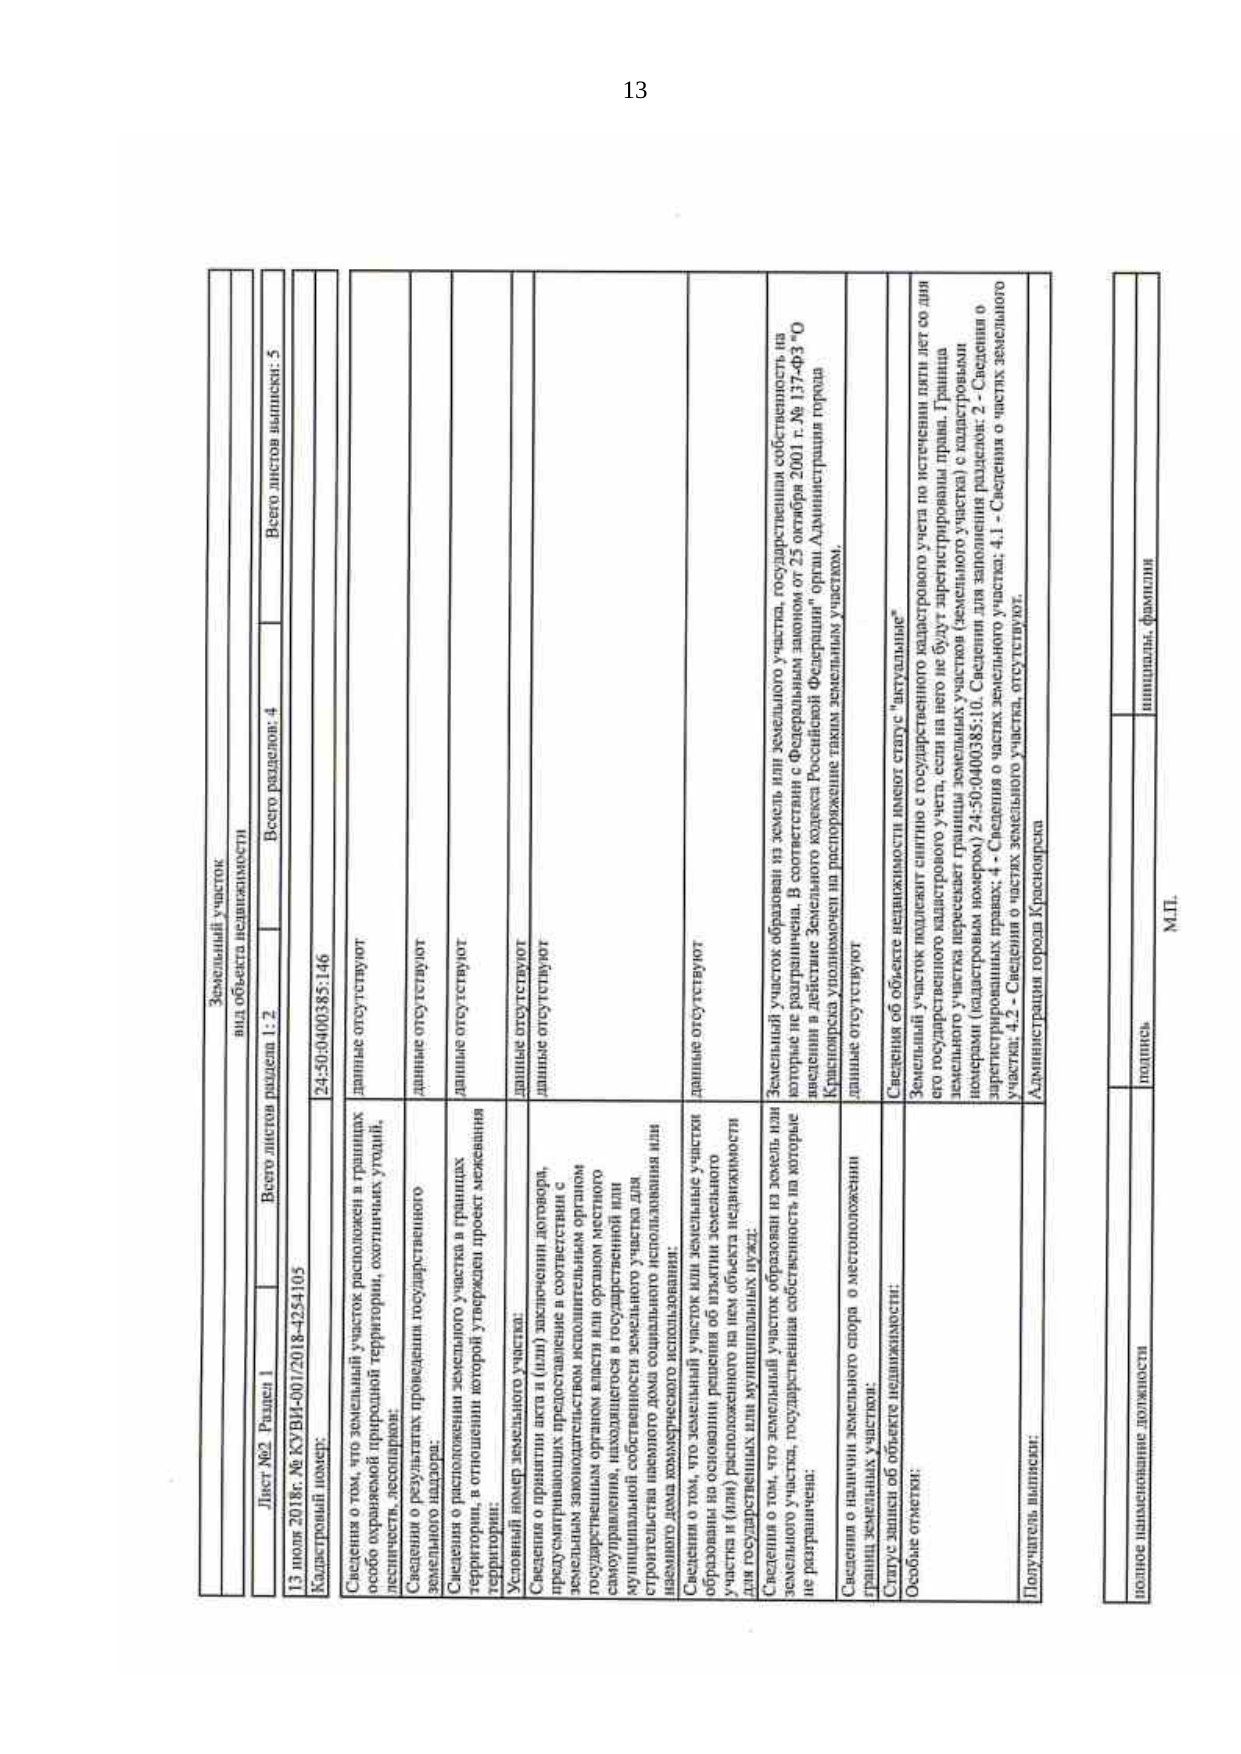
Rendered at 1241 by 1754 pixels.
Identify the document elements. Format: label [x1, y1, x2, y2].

picture [118, 132, 1241, 1678]
